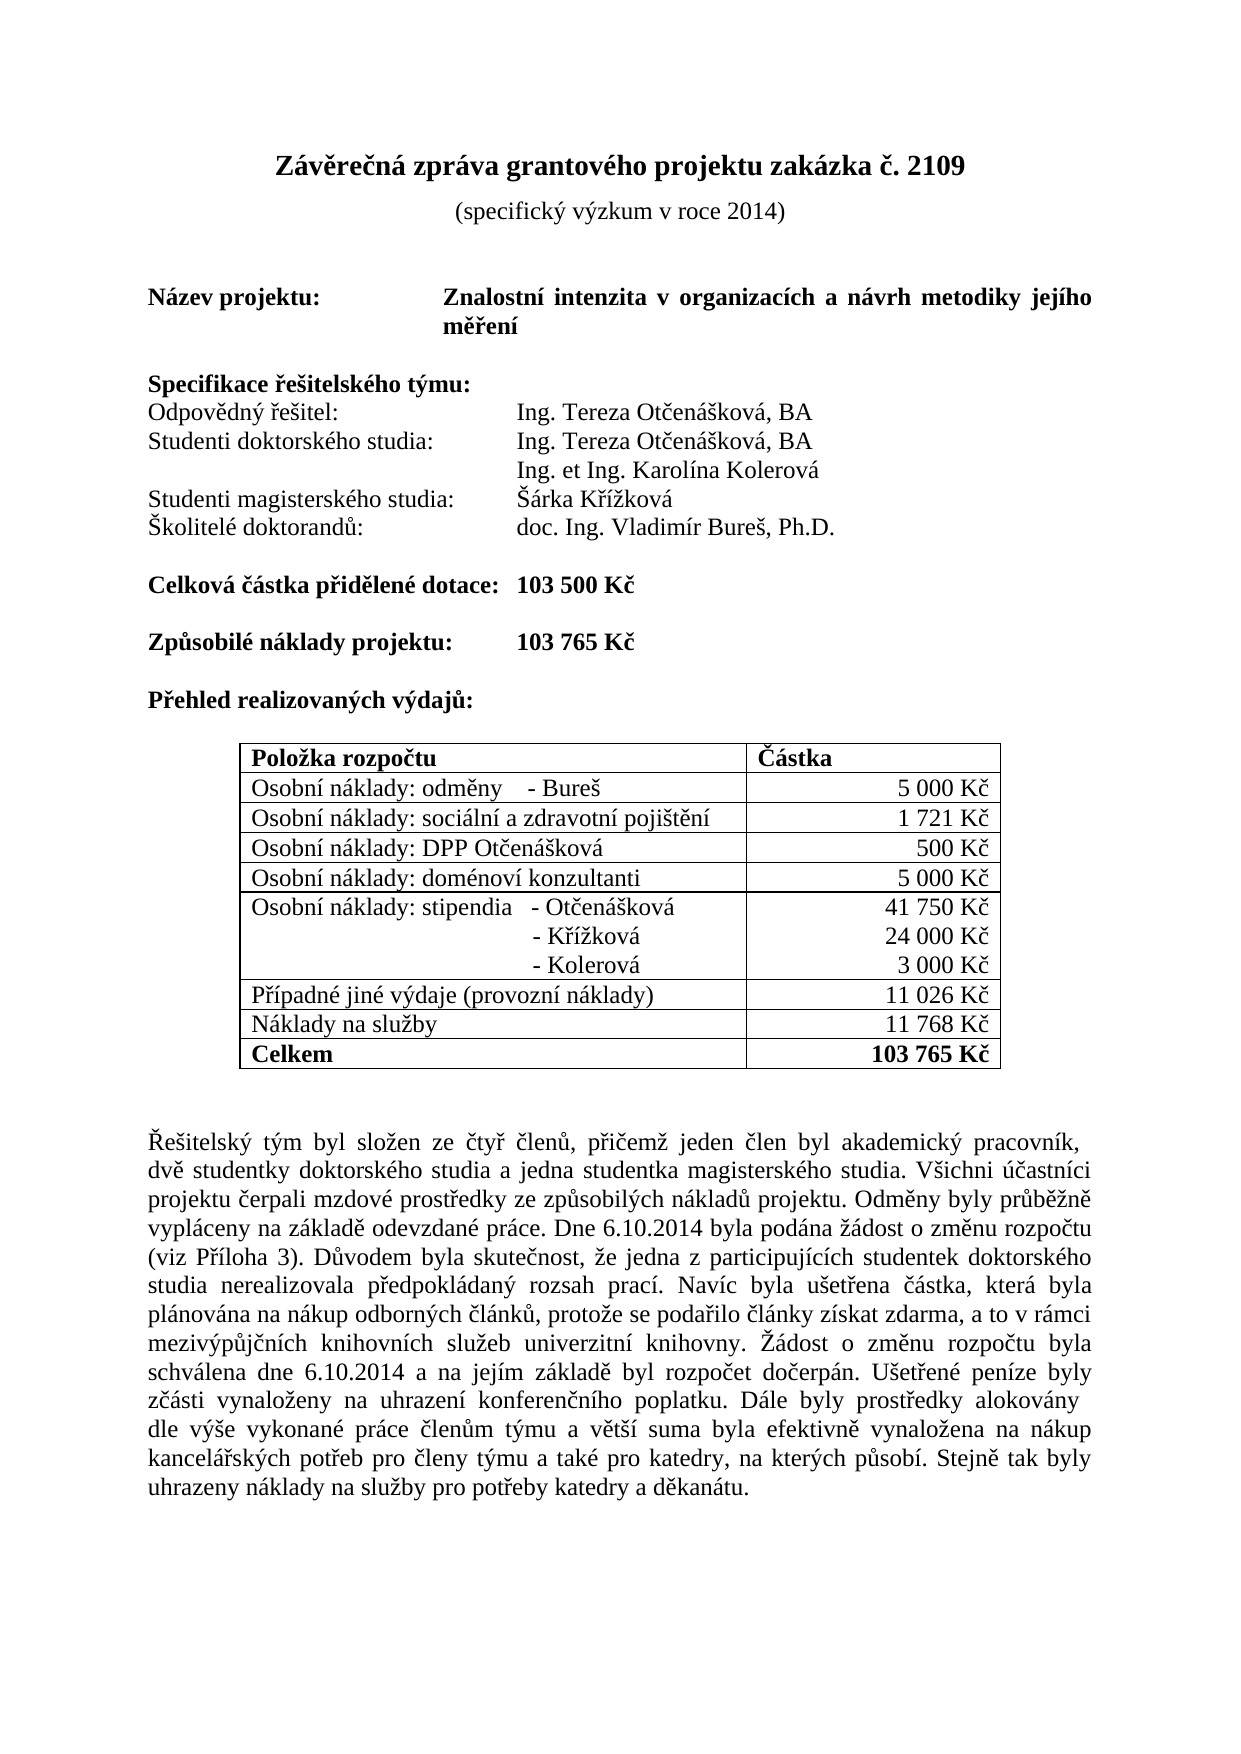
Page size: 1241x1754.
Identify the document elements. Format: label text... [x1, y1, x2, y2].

table_cell Celkem [241, 1039, 746, 1068]
table_cell 1 721 Kč [747, 803, 1000, 832]
table_cell Osobní náklady: odměny - Bureš [241, 773, 746, 802]
table_cell 11 768 Kč [747, 1010, 1000, 1038]
text (specifický výzkum v roce 2014) [148, 196, 1093, 225]
text Přehled realizovaných výdajů: [148, 685, 1093, 714]
table_cell Osobní náklady: sociální a zdravotní pojištění [241, 803, 746, 832]
table_cell Případné jiné výdaje (provozní náklady) [241, 980, 746, 1008]
table_cell 11 026 Kč [747, 980, 1000, 1008]
text Název projektu: Znalostní intenzita v organizacích a návrh metodiky jejího měření [148, 282, 1093, 340]
table_cell Náklady na služby [241, 1010, 746, 1038]
text Způsobilé náklady projektu: 103 765 Kč [148, 627, 1093, 656]
table_cell 41 750 Kč 24 000 Kč 3 000 Kč [747, 893, 1000, 979]
table_header Částka [747, 744, 1000, 772]
text Školitelé doktorandů: doc. Ing. Vladimír Bureš, Ph.D. [148, 512, 1093, 541]
table_cell Osobní náklady: doménoví konzultanti [241, 863, 746, 891]
text Studenti doktorského studia: Ing. Tereza Otčenášková, BA [148, 426, 1093, 455]
text Ing. et Ing. Karolína Kolerová [148, 455, 1093, 484]
text Řešitelský tým byl složen ze čtyř členů, přičemž jeden člen byl akademický pracovník, dvě studentky doktorského studia a jedna studentka magisterského studia. Všichni účastníci projektu čerpali mzdové prostředky ze způsobilých nákladů projektu. Odměny byly průběžně vypláceny na základě odevzdané práce. Dne 6.10.2014 byla podána žádost o změnu rozpočtu (viz Příloha 3). Důvodem byla skutečnost, že jedna z participujících studentek doktorského studia nerealizovala předpokládaný rozsah prací. Navíc byla ušetřena částka, která byla plánována na nákup odborných článků, protože se podařilo články získat zdarma, a to v rámci mezivýpůjčních knihovních služeb univerzitní knihovny. Žádost o změnu rozpočtu byla schválena dne 6.10.2014 a na jejím základě byl rozpočet dočerpán. Ušetřené peníze byly zčásti vynaloženy na uhrazení konferenčního poplatku. Dále byly prostředky alokovány dle výše vykonané práce členům týmu a větší suma byla efektivně vynaložena na nákup kancelářských potřeb pro členy týmu a také pro katedry, na kterých působí. Stejně tak byly uhrazeny náklady na služby pro potřeby katedry a děkanátu. [148, 1127, 1093, 1500]
table_cell 5 000 Kč [747, 863, 1000, 891]
table_cell Osobní náklady: DPP Otčenášková [241, 833, 746, 862]
text Studenti magisterského studia: Šárka Křížková [148, 484, 1093, 512]
text Celková částka přidělené dotace: 103 500 Kč [148, 570, 1093, 599]
text Závěrečná zpráva grantového projektu zakázka č. 2109 [148, 148, 1093, 181]
table_cell 103 765 Kč [747, 1039, 1000, 1068]
table_cell 5 000 Kč [747, 773, 1000, 802]
text Odpovědný řešitel: Ing. Tereza Otčenášková, BA [148, 397, 1093, 426]
table_cell Osobní náklady: stipendia - Otčenášková - Křížková - Kolerová [241, 893, 746, 979]
text Specifikace řešitelského týmu: [148, 369, 1093, 397]
table_cell 500 Kč [747, 833, 1000, 862]
table_header Položka rozpočtu [241, 744, 746, 772]
